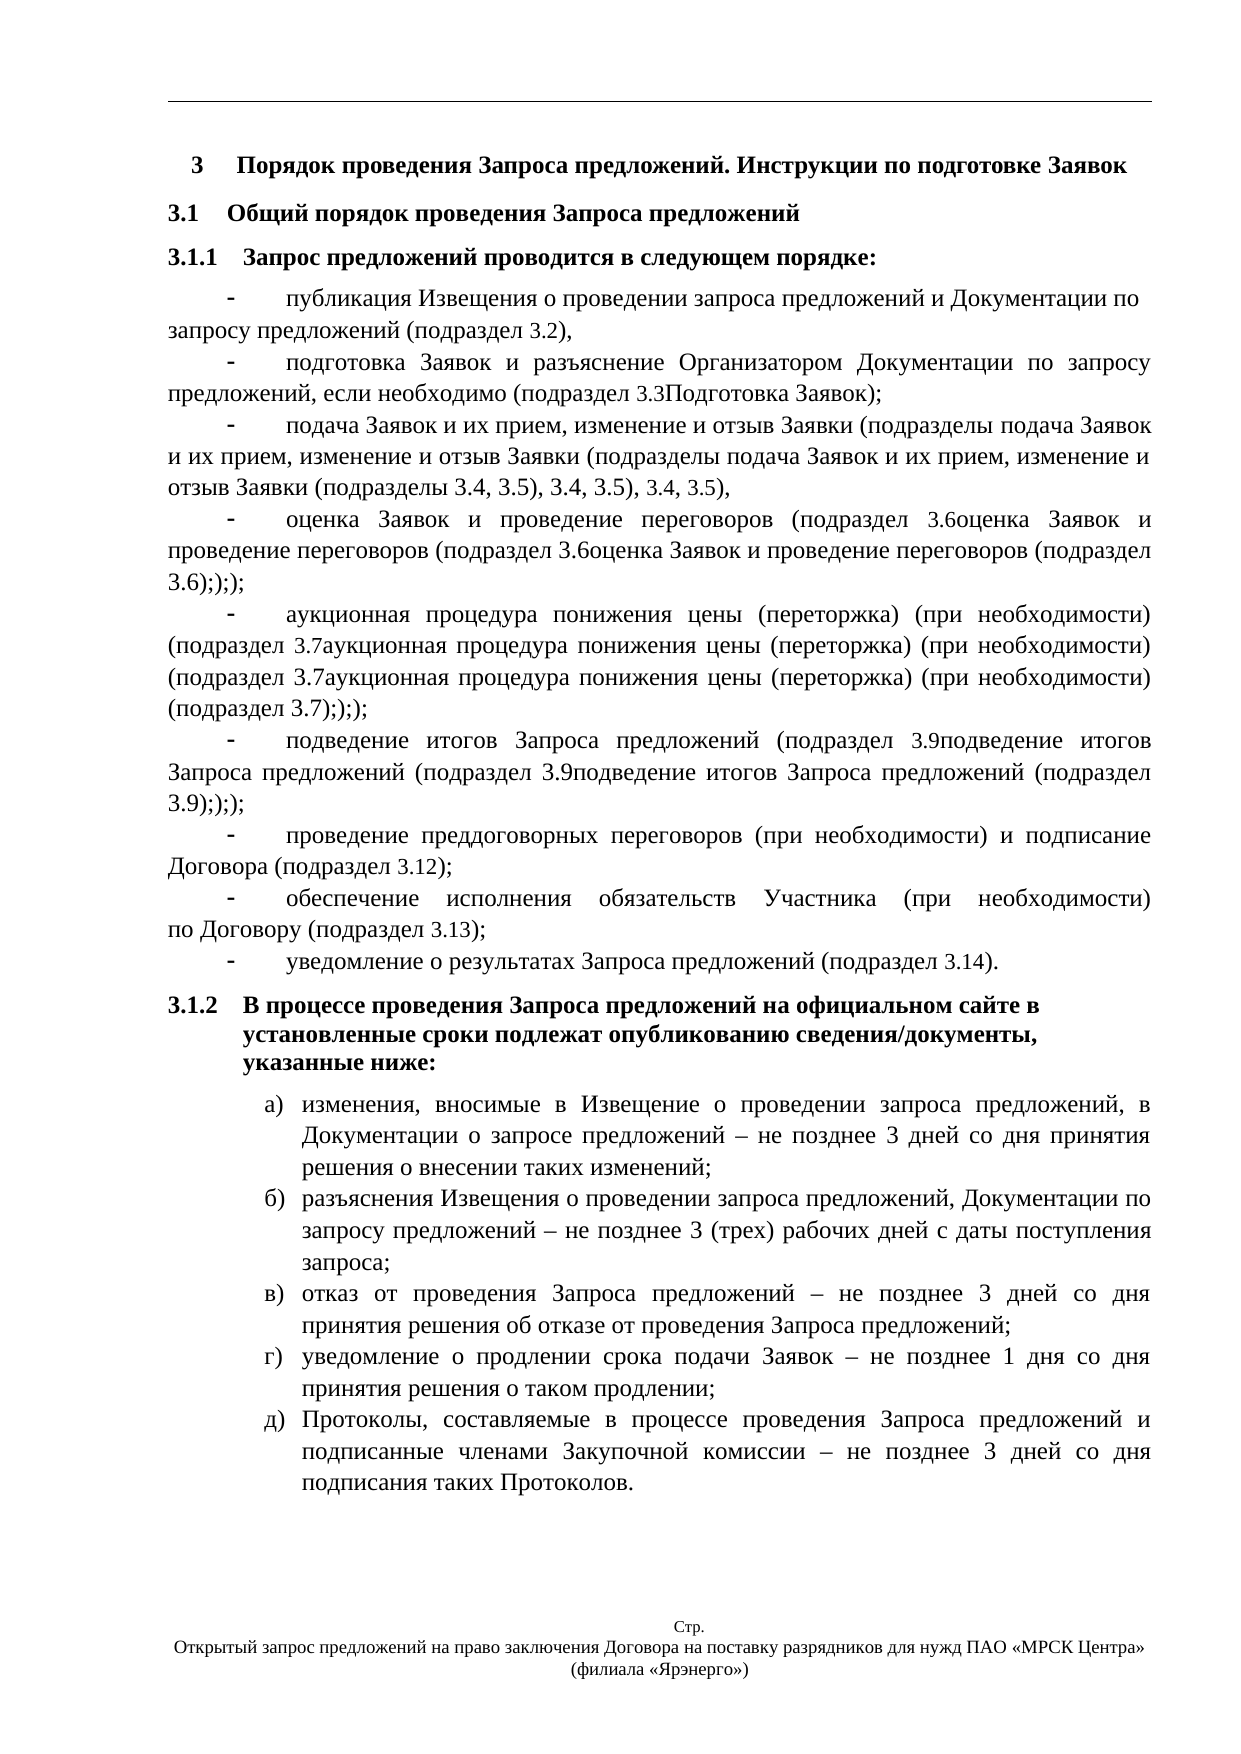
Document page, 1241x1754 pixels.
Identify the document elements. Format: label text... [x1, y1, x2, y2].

list аукционная процедура понижения цены (переторжка) (при необходимости) (подраздел 3.7); [168, 599, 1152, 722]
list уведомление о продлении срока подачи Заявок – не позднее 1 дня со дня принятия решения о таком продлении; [264, 1341, 1152, 1402]
list подача Заявок и их прием, изменение и отзыв Заявки (подразделы 3.4, 3.5), [168, 410, 1152, 501]
subtitle Запрос предложений проводится в следующем порядке: [168, 242, 1152, 271]
list подготовка Заявок и разъяснение Организатором Документации по запросу предложений, если необходимо (подраздел 3.3); [168, 347, 1152, 407]
list разъяснения Извещения о проведении запроса предложений, Документации по запросу предложений – не позднее 3 (трех) рабочих дней с даты поступления запроса; [264, 1183, 1152, 1275]
list уведомление о результатах Запроса предложений (подраздел 3.14). [168, 946, 1152, 975]
subtitle В процессе проведения Запроса предложений на официальном сайте в установленные сроки подлежат опубликованию сведения/документы, указанные ниже: [168, 990, 1152, 1076]
list изменения, вносимые в Извещение о проведении запроса предложений, в Документации о запросе предложений – не позднее 3 дней со дня принятия решения о внесении таких изменений; [264, 1089, 1152, 1181]
list отказ от проведения Запроса предложений – не позднее 3 дней со дня принятия решения об отказе от проведения Запроса предложений; [264, 1278, 1152, 1338]
list Протоколы, составляемые в процессе проведения Запроса предложений и подписанные членами Закупочной комиссии – не позднее 3 дней со дня подписания таких Протоколов. [264, 1404, 1152, 1496]
subtitle Общий порядок проведения Запроса предложений [168, 198, 1152, 227]
list обеспечение исполнения обязательств Участника (при необходимости) по Договору (подраздел 3.13); [168, 883, 1152, 943]
subtitle Порядок проведения Запроса предложений. Инструкции по подготовке Заявок [166, 150, 1152, 179]
list проведение преддоговорных переговоров (при необходимости) и подписание Договора (подраздел 3.12); [168, 820, 1152, 880]
list оценка Заявок и проведение переговоров (подраздел 3.6); [168, 504, 1152, 596]
list публикация Извещения о проведении запроса предложений и Документации по запросу предложений (подраздел 3.2), [168, 283, 1152, 344]
list подведение итогов Запроса предложений (подраздел 3.9); [168, 725, 1152, 817]
